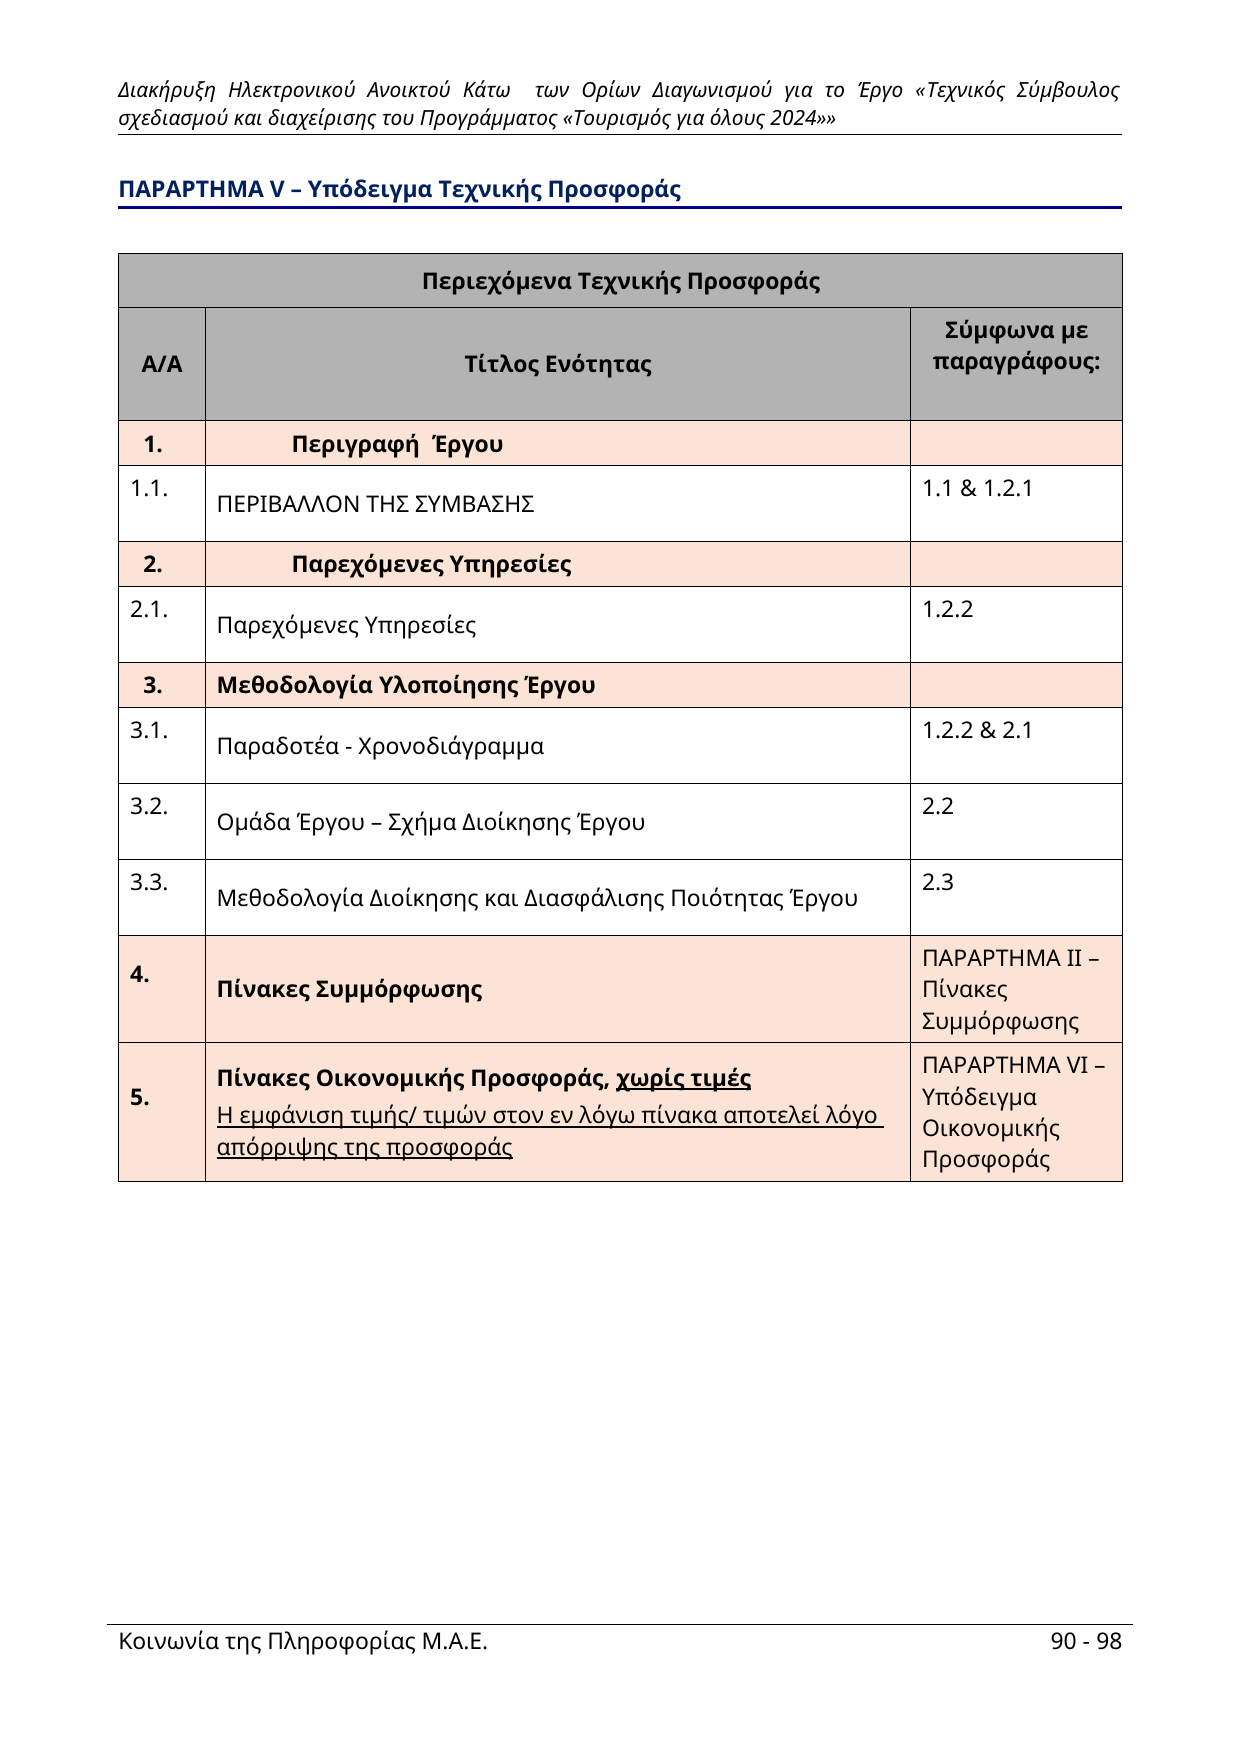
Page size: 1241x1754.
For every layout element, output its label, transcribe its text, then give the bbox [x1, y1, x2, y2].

table_cell [119, 466, 205, 541]
table_header Περιεχόμενα Τεχνικής Προσφοράς [119, 254, 1122, 307]
table_cell [119, 784, 205, 859]
table_cell Α/Α [119, 308, 205, 420]
table_cell [119, 542, 205, 586]
table_cell ‎1.2.2 & 2.1 [911, 708, 1122, 783]
table_cell ‎1.2.2 [911, 587, 1122, 662]
table_cell [119, 421, 205, 465]
table_cell 2.2 [911, 784, 1122, 859]
table_cell [119, 860, 205, 935]
table_cell [119, 663, 205, 707]
table_cell [119, 936, 205, 1042]
table_cell Περιβάλλον της Σύμβασης [206, 466, 910, 541]
table_cell Πίνακες Συμμόρφωσης [206, 936, 910, 1042]
table_cell Ομάδα Έργου – Σχήμα Διοίκησης Έργου [206, 784, 910, 859]
table_cell 2.3 [911, 860, 1122, 935]
table_cell Πίνακες Οικονομικής Προσφοράς, χωρίς τιμές Η εμφάνιση τιμής/ τιμών στον εν λόγω πίνακα αποτελεί λόγο απόρριψης της προσφοράς [206, 1043, 910, 1181]
table_cell Παρεχόμενες Υπηρεσίες [206, 542, 910, 586]
table_cell ‎1.1 & ‎1.2.1 [911, 466, 1122, 541]
table_cell Μεθοδολογία Διοίκησης και Διασφάλισης Ποιότητας Έργου [206, 860, 910, 935]
table_cell [911, 663, 1122, 707]
table_cell Παραδοτέα - Χρονοδιάγραμμα [206, 708, 910, 783]
table_cell [119, 708, 205, 783]
subtitle ΠΑΡΑΡΤΗΜΑ V – Υπόδειγμα Τεχνικής Προσφοράς [118, 172, 1122, 206]
table_cell Περιγραφή Έργου [206, 421, 910, 465]
table_cell Μεθοδολογία Υλοποίησης Έργου [206, 663, 910, 707]
table_cell ΠΑΡΑΡΤΗΜΑ ΙΙ – Πίνακες Συμμόρφωσης [911, 936, 1122, 1042]
table_cell ΠΑΡΑΡΤΗΜΑ VI – Υπόδειγμα Οικονομικής Προσφοράς [911, 1043, 1122, 1181]
table_cell Σύμφωνα με παραγράφους: [911, 308, 1122, 420]
table_cell [119, 1043, 205, 1181]
table_cell [911, 421, 1122, 465]
table_cell Τίτλος Ενότητας [206, 308, 910, 420]
table_cell [911, 542, 1122, 586]
table_cell [119, 587, 205, 662]
table_cell Παρεχόμενες Υπηρεσίες [206, 587, 910, 662]
